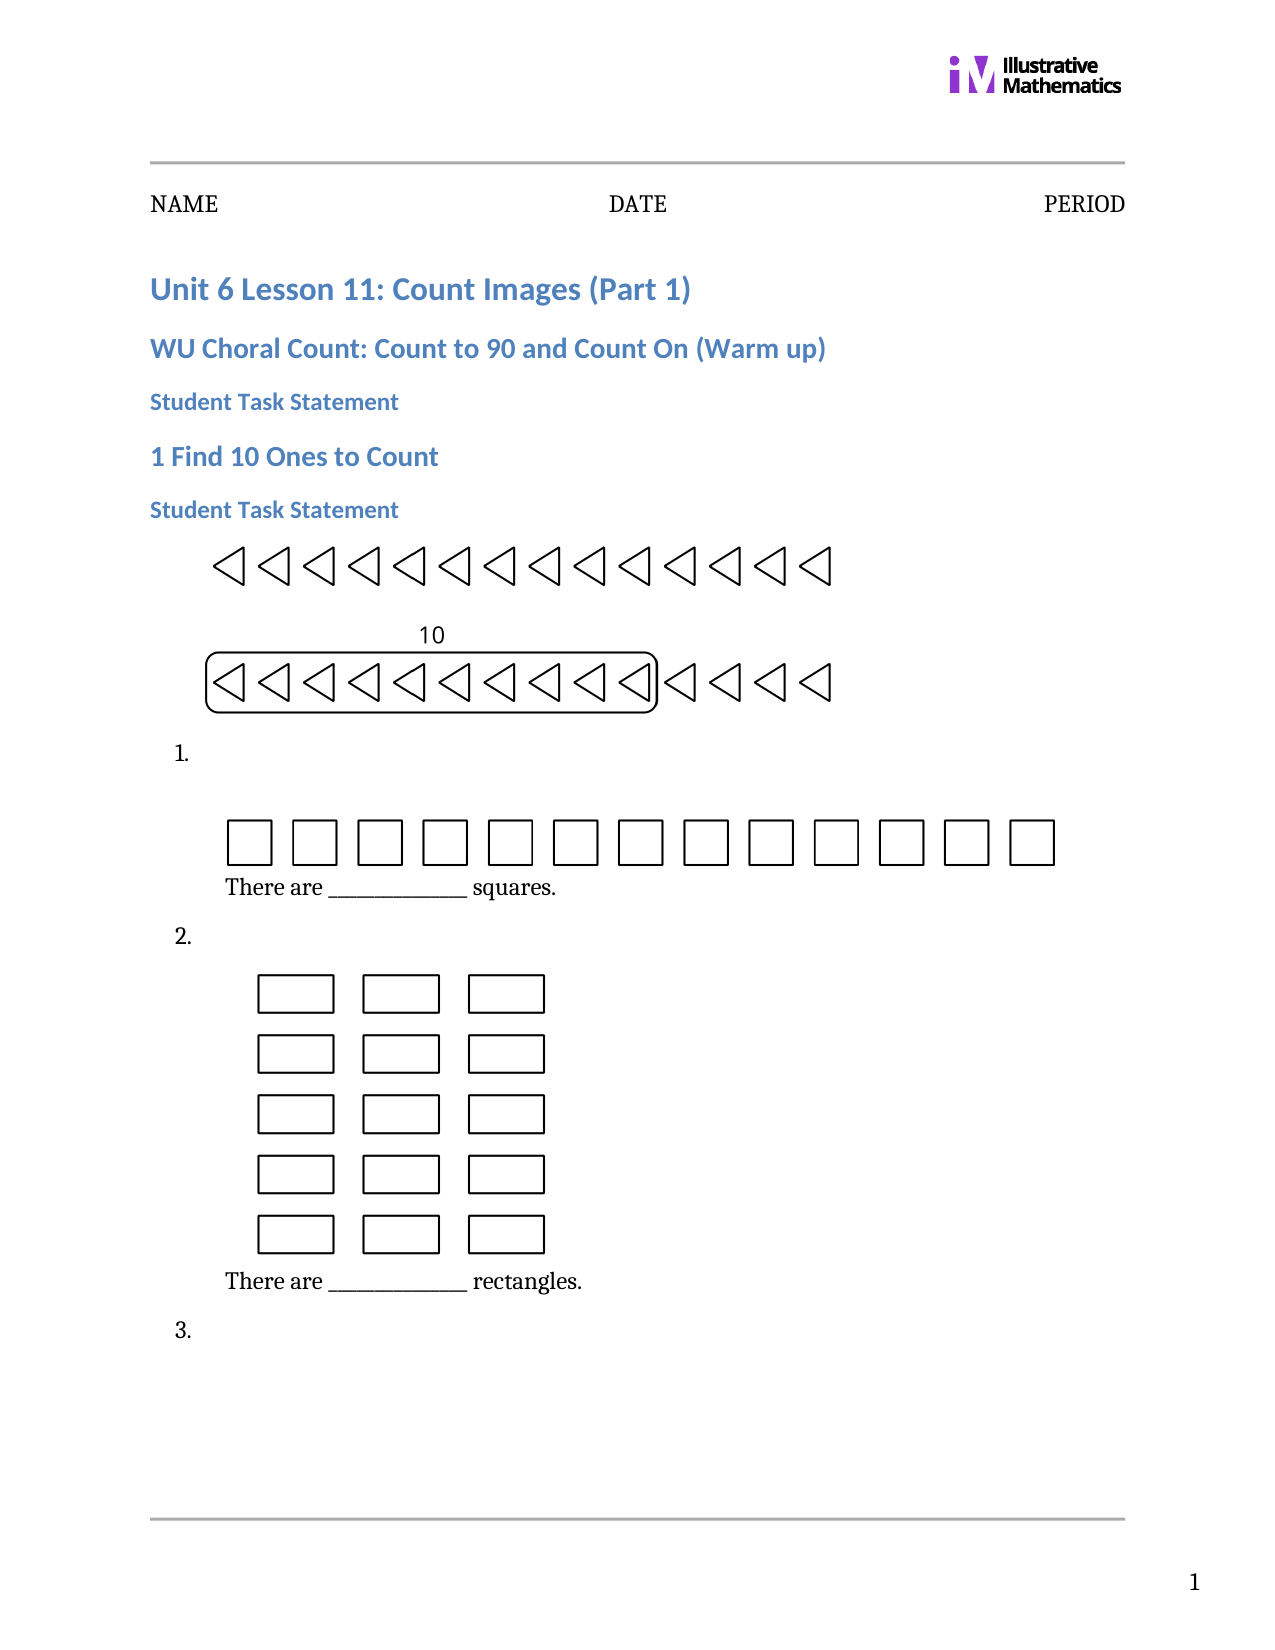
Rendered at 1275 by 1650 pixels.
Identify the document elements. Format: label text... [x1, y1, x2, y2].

picture [243, 971, 559, 1257]
picture [168, 543, 900, 589]
subtitle WU Choral Count: Count to 90 and Count On (Warm up) [150, 330, 1125, 366]
subtitle Student Task Statement [150, 494, 1125, 525]
list There are _______________ rectangles. [175, 1267, 1125, 1296]
picture [193, 816, 1169, 869]
subtitle Unit 6 Lesson 11: Count Images (Part 1) [150, 268, 1125, 309]
picture [168, 607, 900, 720]
subtitle Student Task Statement [150, 386, 1125, 417]
list There are _______________ squares. [175, 873, 1125, 901]
picture [949, 55, 1121, 93]
subtitle 1 Find 10 Ones to Count [150, 438, 1125, 473]
